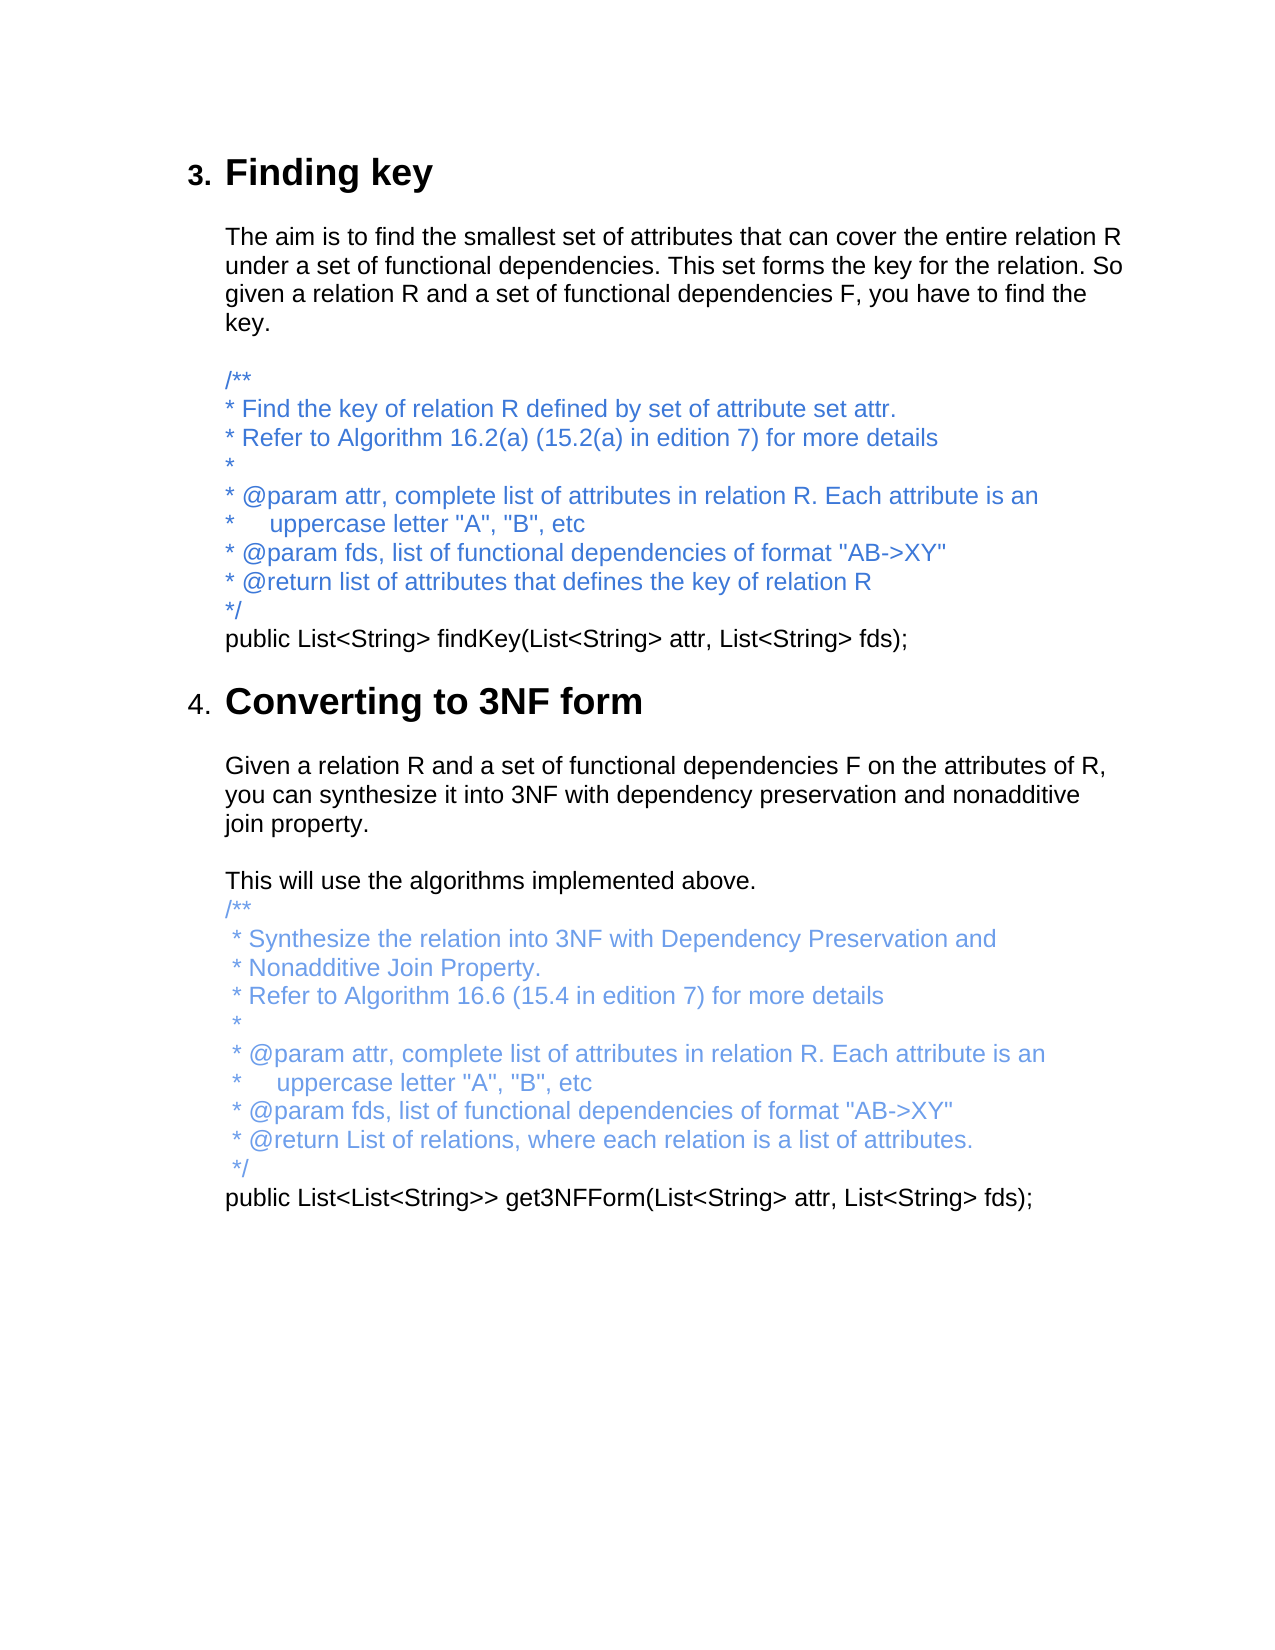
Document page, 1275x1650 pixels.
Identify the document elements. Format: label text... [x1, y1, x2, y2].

text * Synthesize the relation into 3NF with Dependency Preservation and * Nonadditive Join Property. [150, 924, 1125, 981]
text */ [150, 1154, 1125, 1183]
text * @return list of attributes that defines the key of relation R [150, 567, 1125, 596]
list Finding key The aim is to find the smallest set of attributes that can cover the entire relation R under a set of functional dependencies. This set forms the key for the relation. So given a relation R and a set of functional dependencies F, you have to find the key. /** [187, 150, 1125, 394]
text * Refer to Algorithm 16.6 (15.4 in edition 7) for more details [150, 981, 1125, 1010]
text * [150, 452, 1125, 481]
text * @param attr, complete list of attributes in relation R. Each attribute is an * uppercase letter "A", "B", etc [150, 1039, 1125, 1096]
text * Refer to Algorithm 16.2(a) (15.2(a) in edition 7) for more details [150, 423, 1125, 452]
text * [150, 1010, 1125, 1039]
list Converting to 3NF form Given a relation R and a set of functional dependencies F on the attributes of R, you can synthesize it into 3NF with dependency preservation and nonadditive join property. This will use the algorithms implemented above. /** [187, 679, 1125, 924]
text * @param fds, list of functional dependencies of format "AB->XY" [150, 538, 1125, 567]
text public List<String> findKey(List<String> attr, List<String> fds); [150, 624, 1125, 679]
text * @param attr, complete list of attributes in relation R. Each attribute is an * uppercase letter "A", "B", etc [150, 481, 1125, 538]
text * Find the key of relation R defined by set of attribute set attr. [150, 394, 1125, 423]
text public List<List<String>> get3NFForm(List<String> attr, List<String> fds); [150, 1183, 1125, 1211]
text * @param fds, list of functional dependencies of format "AB->XY" [150, 1096, 1125, 1125]
text */ [150, 596, 1125, 624]
text * @return List of relations, where each relation is a list of attributes. [150, 1125, 1125, 1154]
